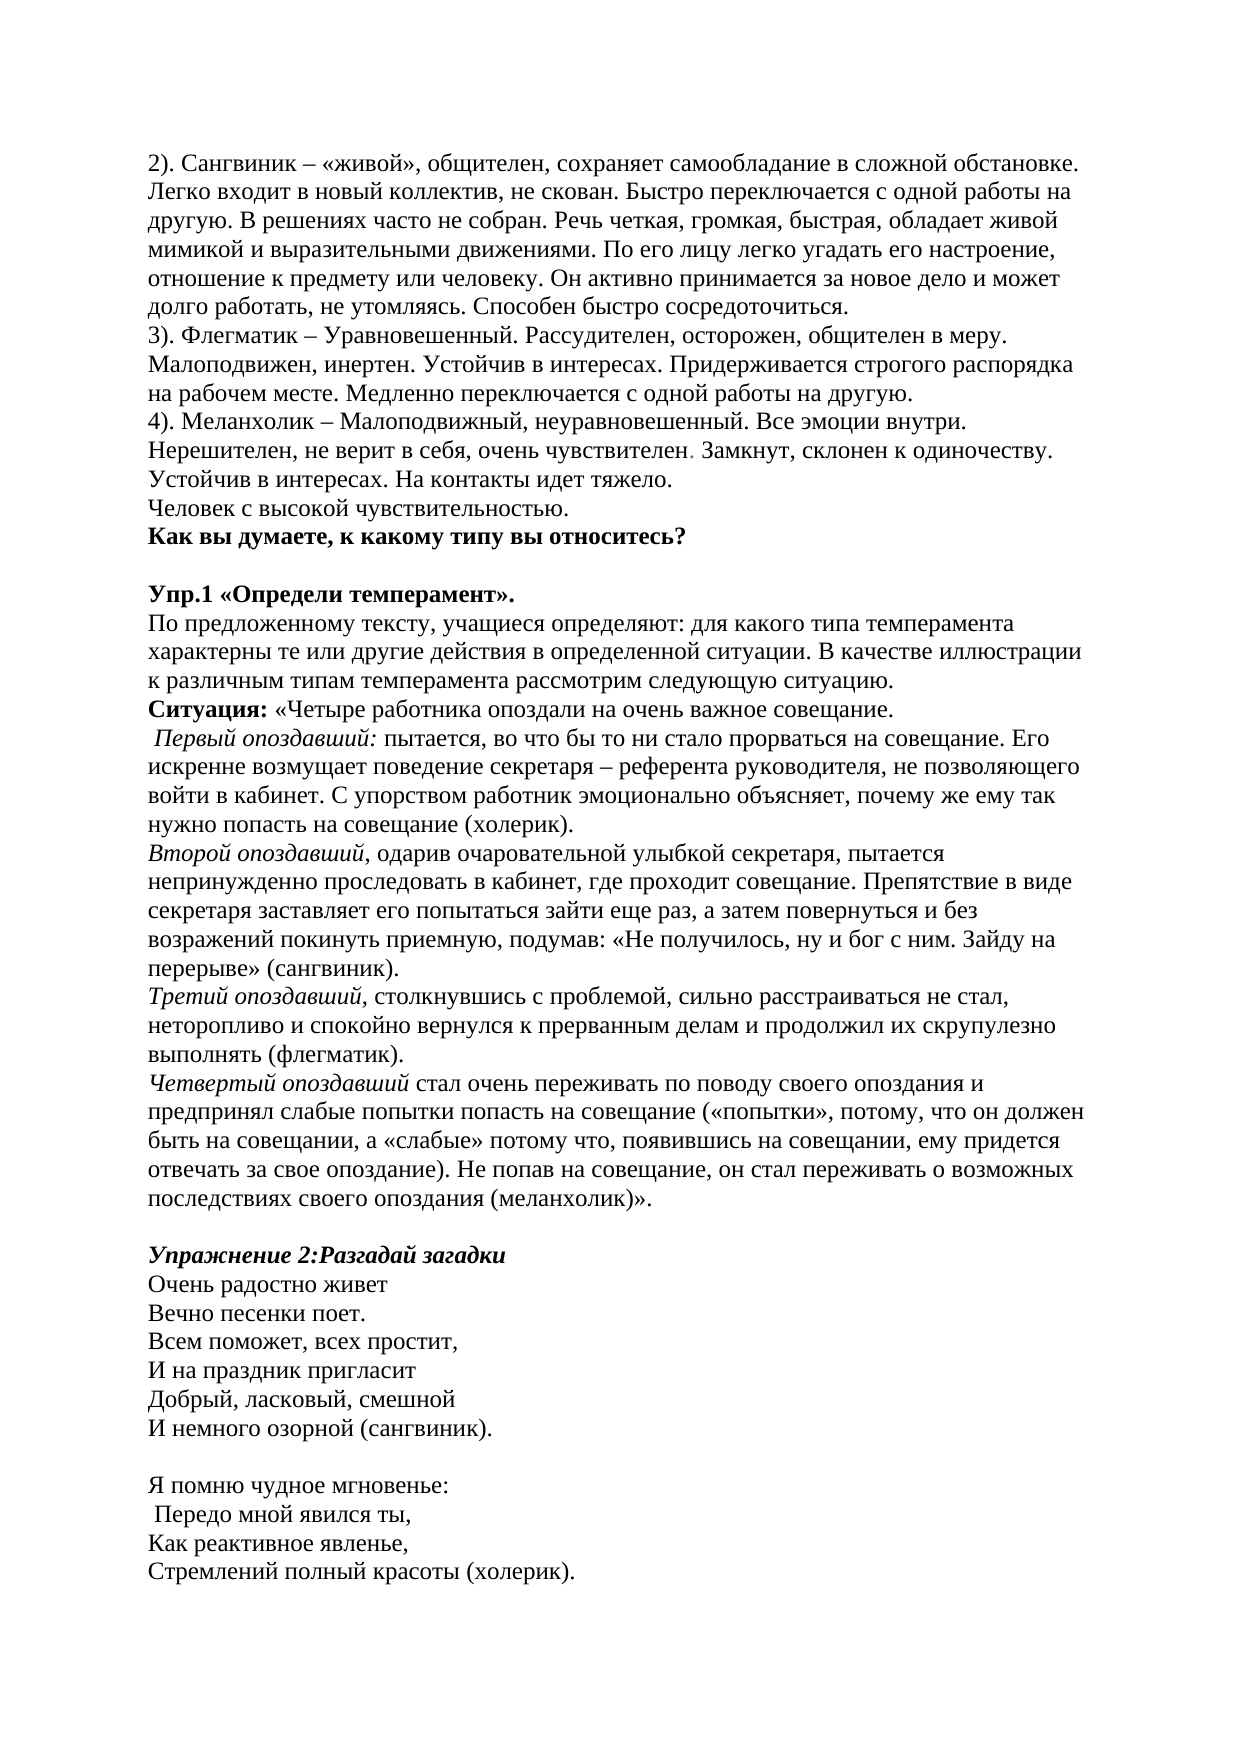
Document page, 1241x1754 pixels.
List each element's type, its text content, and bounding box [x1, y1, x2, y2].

text Ситуация: «Четыре работника опоздали на очень важное совещание. [148, 694, 1092, 723]
text Четвертый опоздавший стал очень переживать по поводу своего опоздания и предпринял слабые попытки попасть на совещание («попытки», потому, что он должен быть на совещании, а «слабые» потому что, появившись на совещании, ему придется отвечать за свое опоздание). Не попав на совещание, он стал переживать о возможных последствиях своего опоздания (меланхолик)». [148, 1068, 1092, 1211]
text Вечно песенки поет. [148, 1298, 1092, 1326]
text Первый опоздавший: пытается, во что бы то ни стало прорваться на совещание. Его искренне возмущает поведение секретаря – референта руководителя, не позволяющего войти в кабинет. С упорством работник эмоционально объясняет, почему же ему так нужно попасть на совещание (холерик). [148, 723, 1092, 838]
text 3). Флегматик – Уравновешенный. Рассудителен, осторожен, общителен в меру. Малоподвижен, инертен. Устойчив в интересах. Придерживается строгого распорядка на рабочем месте. Медленно переключается с одной работы на другую. [148, 320, 1092, 406]
text Добрый, ласковый, смешной [148, 1384, 1092, 1413]
text 2). Сангвиник – «живой», общителен, сохраняет самообладание в сложной обстановке. Легко входит в новый коллектив, не скован. Быстро переключается с одной работы на другую. В решениях часто не собран. Речь четкая, громкая, быстрая, обладает живой мимикой и выразительными движениями. По его лицу легко угадать его настроение, отношение к предмету или человеку. Он активно принимается за новое дело и может долго работать, не утомляясь. Способен быстро сосредоточиться. [148, 148, 1092, 320]
text 4). Меланхолик – Малоподвижный, неуравновешенный. Все эмоции внутри. Нерешителен, не верит в себя, очень чувствителен. Замкнут, склонен к одиночеству. Устойчив в интересах. На контакты идет тяжело. [148, 406, 1092, 493]
text Упр.1 «Определи темперамент». [148, 579, 1092, 608]
text Стремлений полный красоты (холерик). [148, 1556, 1092, 1585]
text Я помню чудное мгновенье: [148, 1470, 1092, 1499]
text Всем поможет, всех простит, [148, 1326, 1092, 1355]
text И на праздник пригласит [148, 1355, 1092, 1384]
text По предложенному тексту, учащиеся определяют: для какого типа темперамента характерны те или другие действия в определенной ситуации. В качестве иллюстрации к различным типам темперамента рассмотрим следующую ситуацию. [148, 608, 1092, 694]
text И немного озорной (сангвиник). [148, 1413, 1092, 1441]
text Как реактивное явленье, [148, 1528, 1092, 1556]
text Третий опоздавший, столкнувшись с проблемой, сильно расстраиваться не стал, неторопливо и спокойно вернулся к прерванным делам и продолжил их скрупулезно выполнять (флегматик). [148, 981, 1092, 1068]
text Упражнение 2:Разгадай загадки [148, 1240, 1092, 1269]
text Второй опоздавший, одарив очаровательной улыбкой секретаря, пытается непринужденно проследовать в кабинет, где проходит совещание. Препятствие в виде секретаря заставляет его попытаться зайти еще раз, а затем повернуться и без возражений покинуть приемную, подумав: «Не получилось, ну и бог с ним. Зайду на перерыве» (сангвиник). [148, 838, 1092, 981]
text Человек с высокой чувствительностью. [148, 493, 1092, 521]
text Очень радостно живет [148, 1269, 1092, 1298]
text Как вы думаете, к какому типу вы относитесь? [148, 521, 1092, 550]
text Передо мной явился ты, [148, 1499, 1092, 1528]
